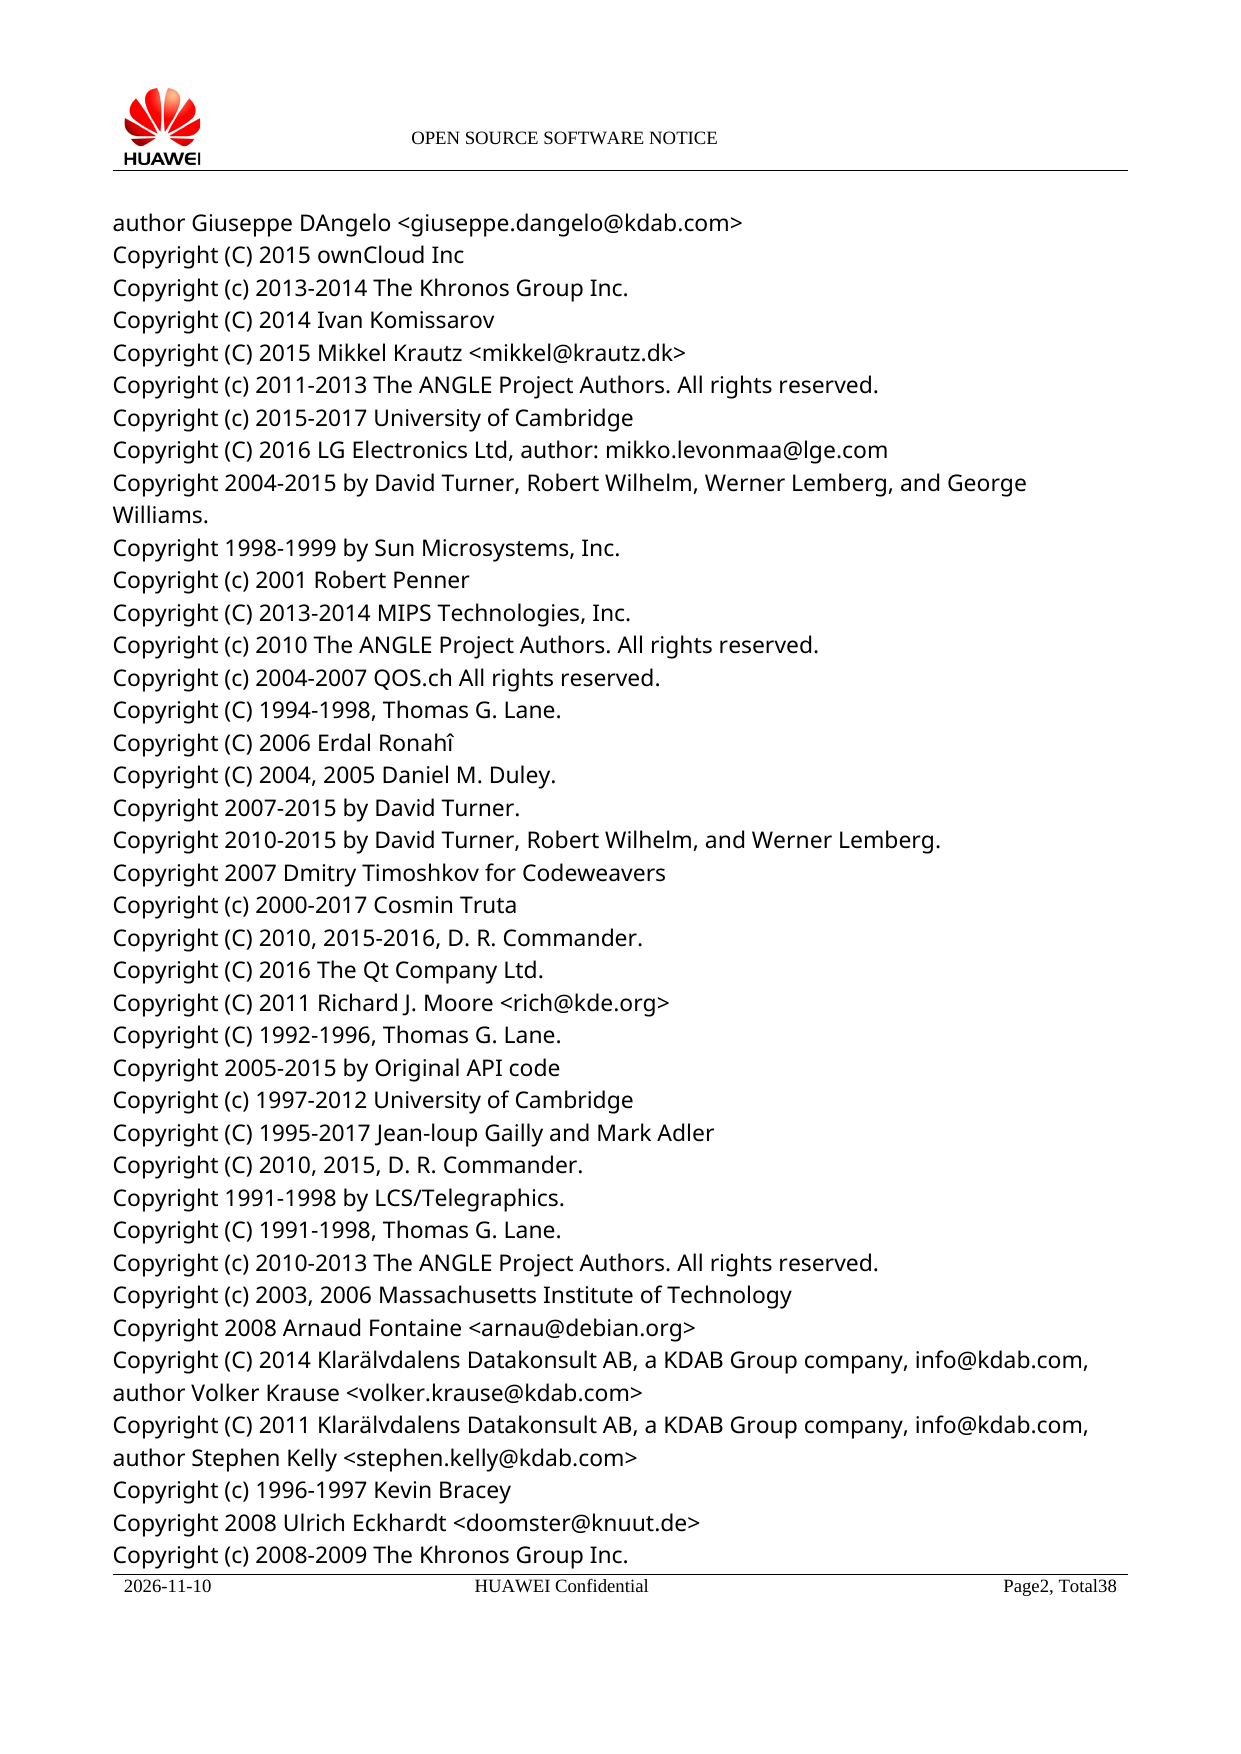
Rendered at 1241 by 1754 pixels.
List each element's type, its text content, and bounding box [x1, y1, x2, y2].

picture [124, 88, 201, 165]
